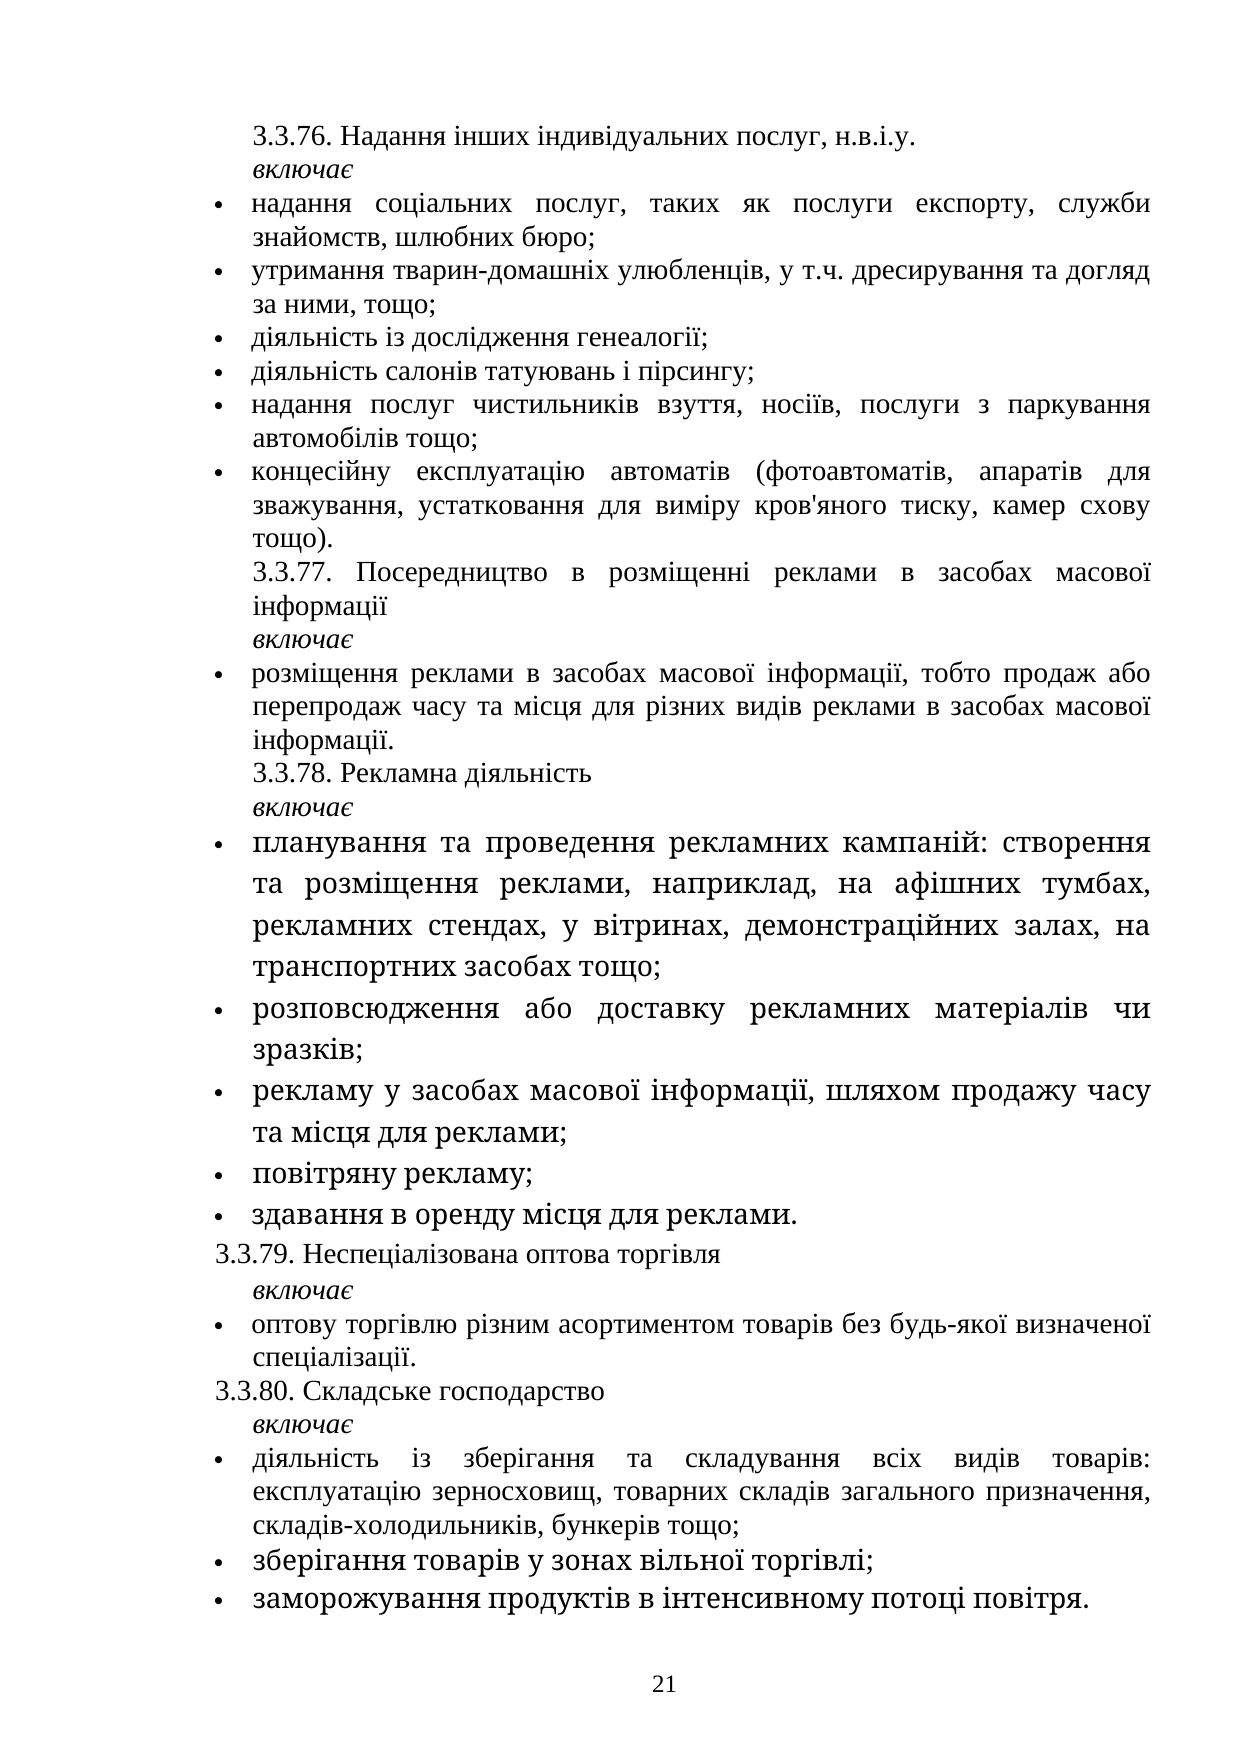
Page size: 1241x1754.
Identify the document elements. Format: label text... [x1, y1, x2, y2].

list надання соціальних послуг, таких як послуги експорту, служби знайомств, шлюбних бюро; [215, 185, 1152, 252]
list діяльність із зберігання та складування всіх видів товарів: експлуатацію зерносховищ, товарних складів загального призначення, складів-холодильників, бункерів тощо; [215, 1440, 1152, 1541]
text 3.3.79. Неспеціалізована оптова торгівля [215, 1236, 1152, 1269]
text 3.3.80. Складське господарство [215, 1373, 1152, 1406]
list заморожування продуктів в інтенсивному потоці повітря. [215, 1579, 1152, 1617]
list розповсюдження або доставку рекламних матеріалів чи зразків; [215, 988, 1152, 1068]
list концесійну експлуатацію автоматів (фотоавтоматів, апаратів для зважування, устатковання для виміру кров'яного тиску, камер схову тощо). [215, 453, 1152, 554]
list оптову торгівлю різним асортиментом товарів без будь-якої визначеної спеціалізації. [215, 1306, 1152, 1373]
list розміщення реклами в засобах масової інформації, тобто продаж або перепродаж часу та місця для різних видів реклами в засобах масової інформації. [215, 655, 1152, 755]
list діяльність із дослідження генеалогії; [215, 319, 1152, 353]
text 3.3.76. Надання інших індивідуальних послуг, н.в.і.у. [252, 118, 1152, 152]
text включає [252, 789, 1152, 822]
list утримання тварин-домашніх улюбленців, у т.ч. дресирування та догляд за ними, тощо; [215, 252, 1152, 319]
list повітряну рекламу; [215, 1153, 1152, 1192]
list зберігання товарів у зонах вільної торгівлі; [215, 1541, 1152, 1579]
list планування та проведення рекламних кампаній: створення та розміщення реклами, наприклад, на афішних тумбах, рекламних стендах, у вітринах, демонстраційних залах, на транспортних засобах тощо; [215, 822, 1152, 985]
list включає [252, 1272, 1152, 1306]
list рекламу у засобах масової інформації, шляхом продажу часу та місця для реклами; [215, 1071, 1152, 1150]
list діяльність салонів татуювань і пірсингу; [215, 353, 1152, 386]
text 3.3.77. Посередництво в розміщенні реклами в засобах масової інформації [252, 554, 1152, 621]
list надання послуг чистильників взуття, носіїв, послуги з паркування автомобілів тощо; [215, 386, 1152, 453]
list включає [252, 1406, 1152, 1440]
text 3.3.78. Рекламна діяльність [252, 755, 1152, 789]
text включає [252, 152, 1152, 185]
text включає [252, 621, 1152, 655]
list здавання в оренду місця для реклами. [215, 1195, 1152, 1233]
